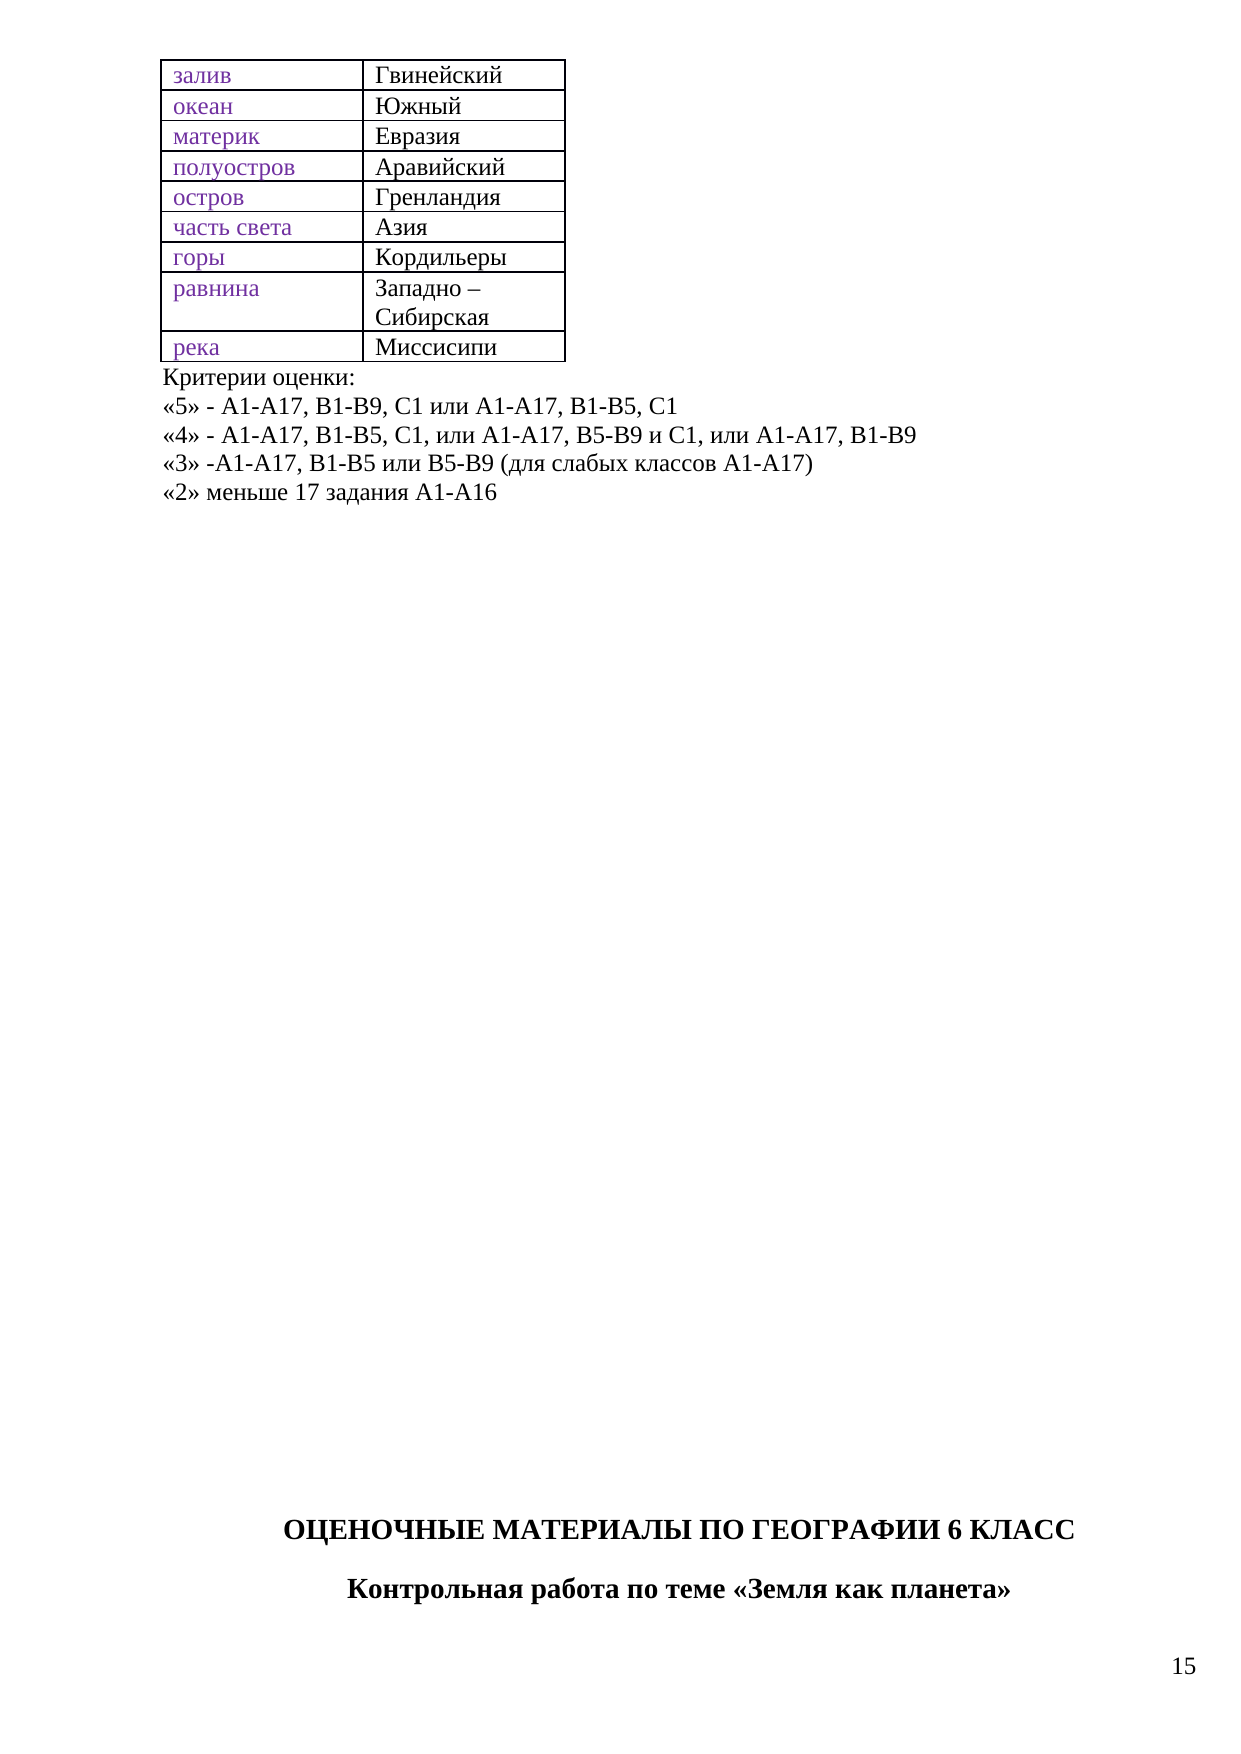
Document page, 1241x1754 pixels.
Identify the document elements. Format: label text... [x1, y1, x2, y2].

table_cell Азия [364, 212, 564, 241]
text «2» меньше 17 задания А1-А16 [162, 477, 1196, 506]
text «5» - А1-А17, В1-В9, С1 или А1-А17, В1-В5, С1 [162, 391, 1196, 420]
table_cell Южный [364, 91, 564, 120]
table_cell океан [162, 91, 362, 120]
table_cell Кордильеры [364, 243, 564, 271]
text Контрольная работа по теме «Земля как планета» [162, 1571, 1196, 1605]
text Критерии оценки: [162, 362, 1196, 391]
table_cell материк [162, 121, 362, 150]
table_cell Миссисипи [364, 332, 564, 361]
table_cell Гвинейский [364, 61, 564, 89]
table_cell Аравийский [364, 152, 564, 180]
table_cell горы [162, 243, 362, 271]
text «3» -А1-А17, В1-В5 или В5-В9 (для слабых классов А1-А17) [162, 448, 1196, 477]
table_cell река [162, 332, 362, 361]
table_cell залив [162, 61, 362, 89]
text «4» - А1-А17, В1-В5, С1, или А1-А17, В5-В9 и С1, или А1-А17, В1-В9 [162, 420, 1196, 448]
table_cell Западно –Сибирская [364, 273, 564, 330]
text ОЦЕНОЧНЫЕ МАТЕРИАЛЫ ПО ГЕОГРАФИИ 6 КЛАСС [162, 1512, 1196, 1546]
table_cell остров [162, 182, 362, 211]
table_cell Евразия [364, 121, 564, 150]
table_cell Гренландия [364, 182, 564, 211]
table_cell равнина [162, 273, 362, 330]
table_cell часть света [162, 212, 362, 241]
table_cell полуостров [162, 152, 362, 180]
